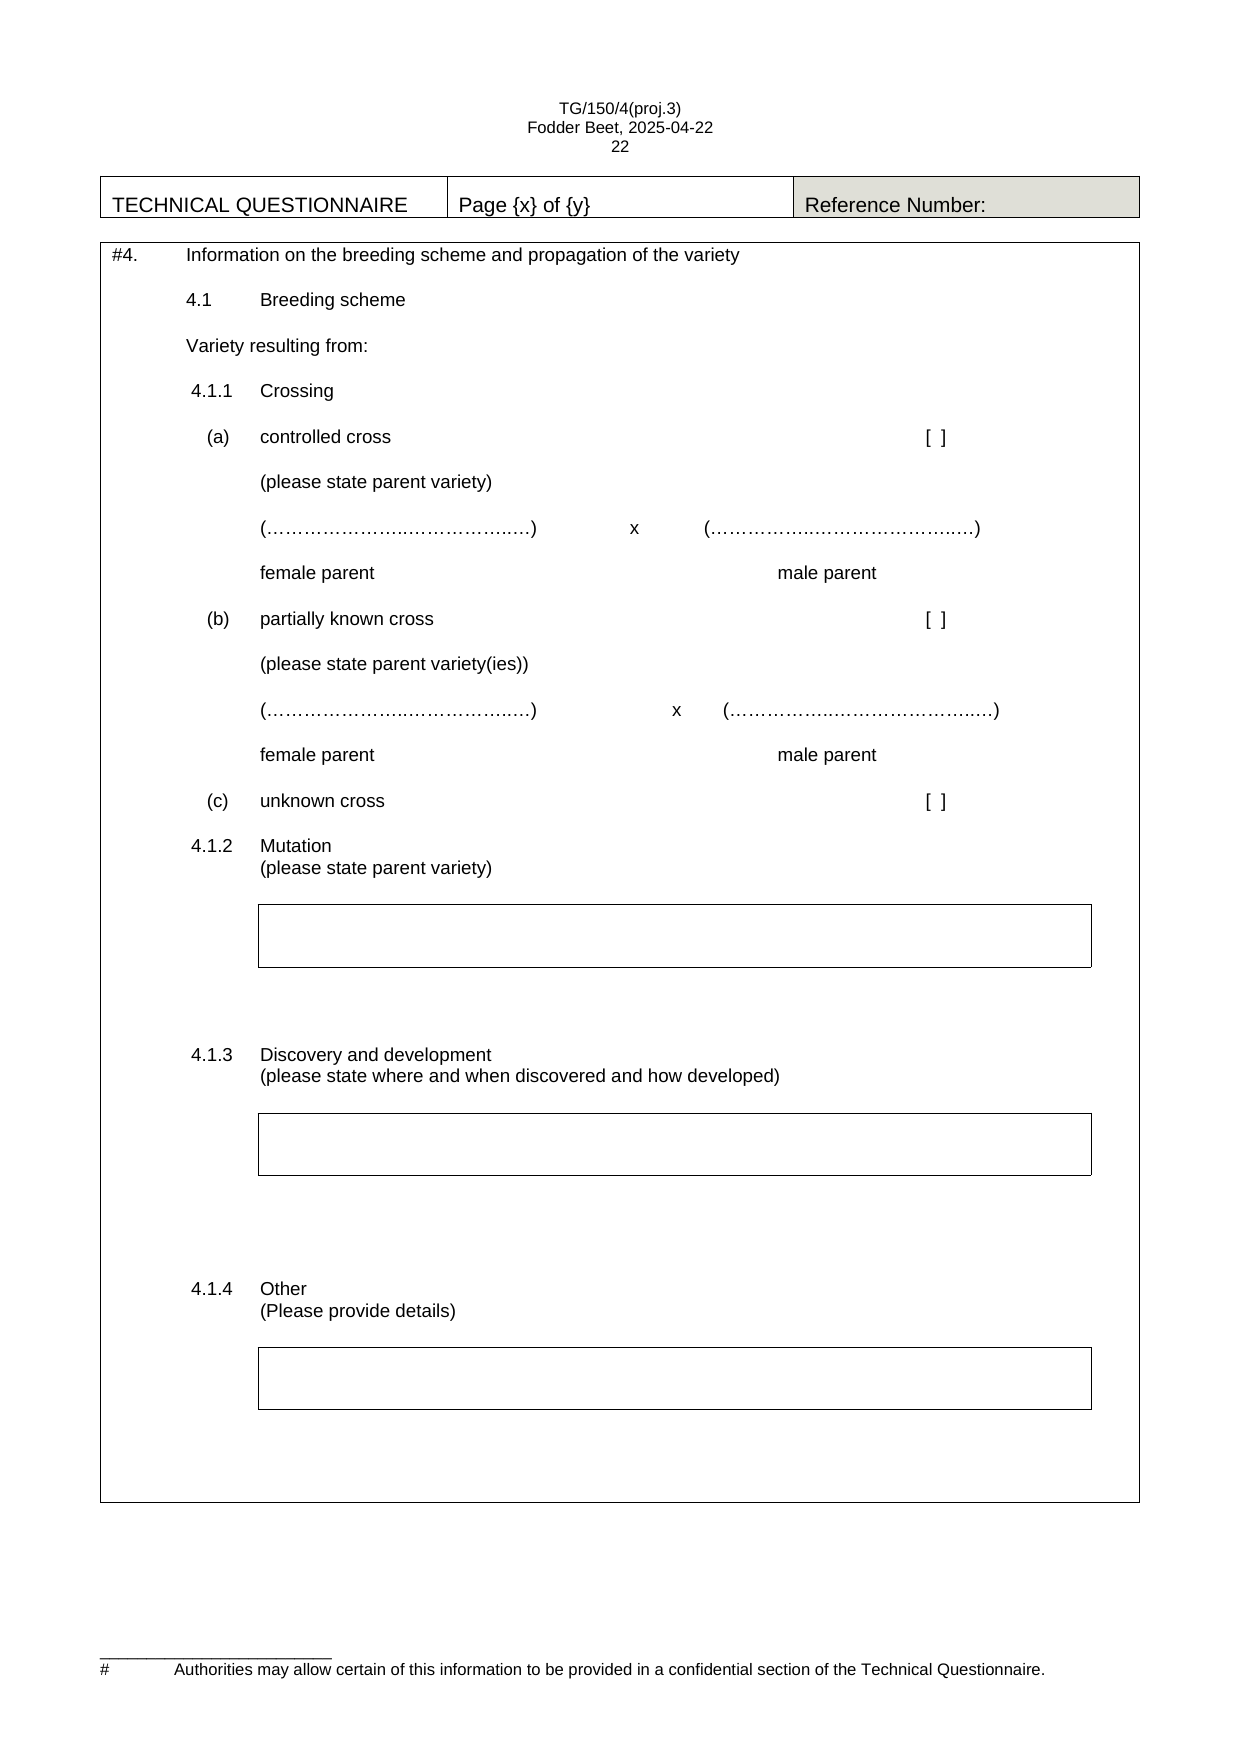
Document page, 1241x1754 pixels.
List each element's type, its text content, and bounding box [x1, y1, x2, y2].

table_header #4. Information on the breeding scheme and propagation of the variety 4.1 Breeding scheme Variety resulting from: 4.1.1 Crossing (a) controlled cross [ ] (please state parent variety) (…………………..……………..…) x (……………..…………………..…) female parent male parent (b) partially known cross [ ] (please state parent variety(ies)) (…………………..……………..…) x (……………..…………………..…) female parent male parent (c) unknown cross [ ] [101, 243, 1139, 835]
table_cell 4.1.2 Mutation (please state parent variety) [101, 835, 1139, 1043]
table_header TECHNICAL QUESTIONNAIRE [101, 177, 447, 217]
table_cell 4.1.4 Other (Please provide details) [101, 1252, 1139, 1502]
table_header Reference Number: [794, 177, 1139, 217]
table_cell 4.1.3 Discovery and development (please state where and when discovered and how developed) [101, 1044, 1139, 1252]
table_header Page {x} of {y} [448, 177, 793, 217]
